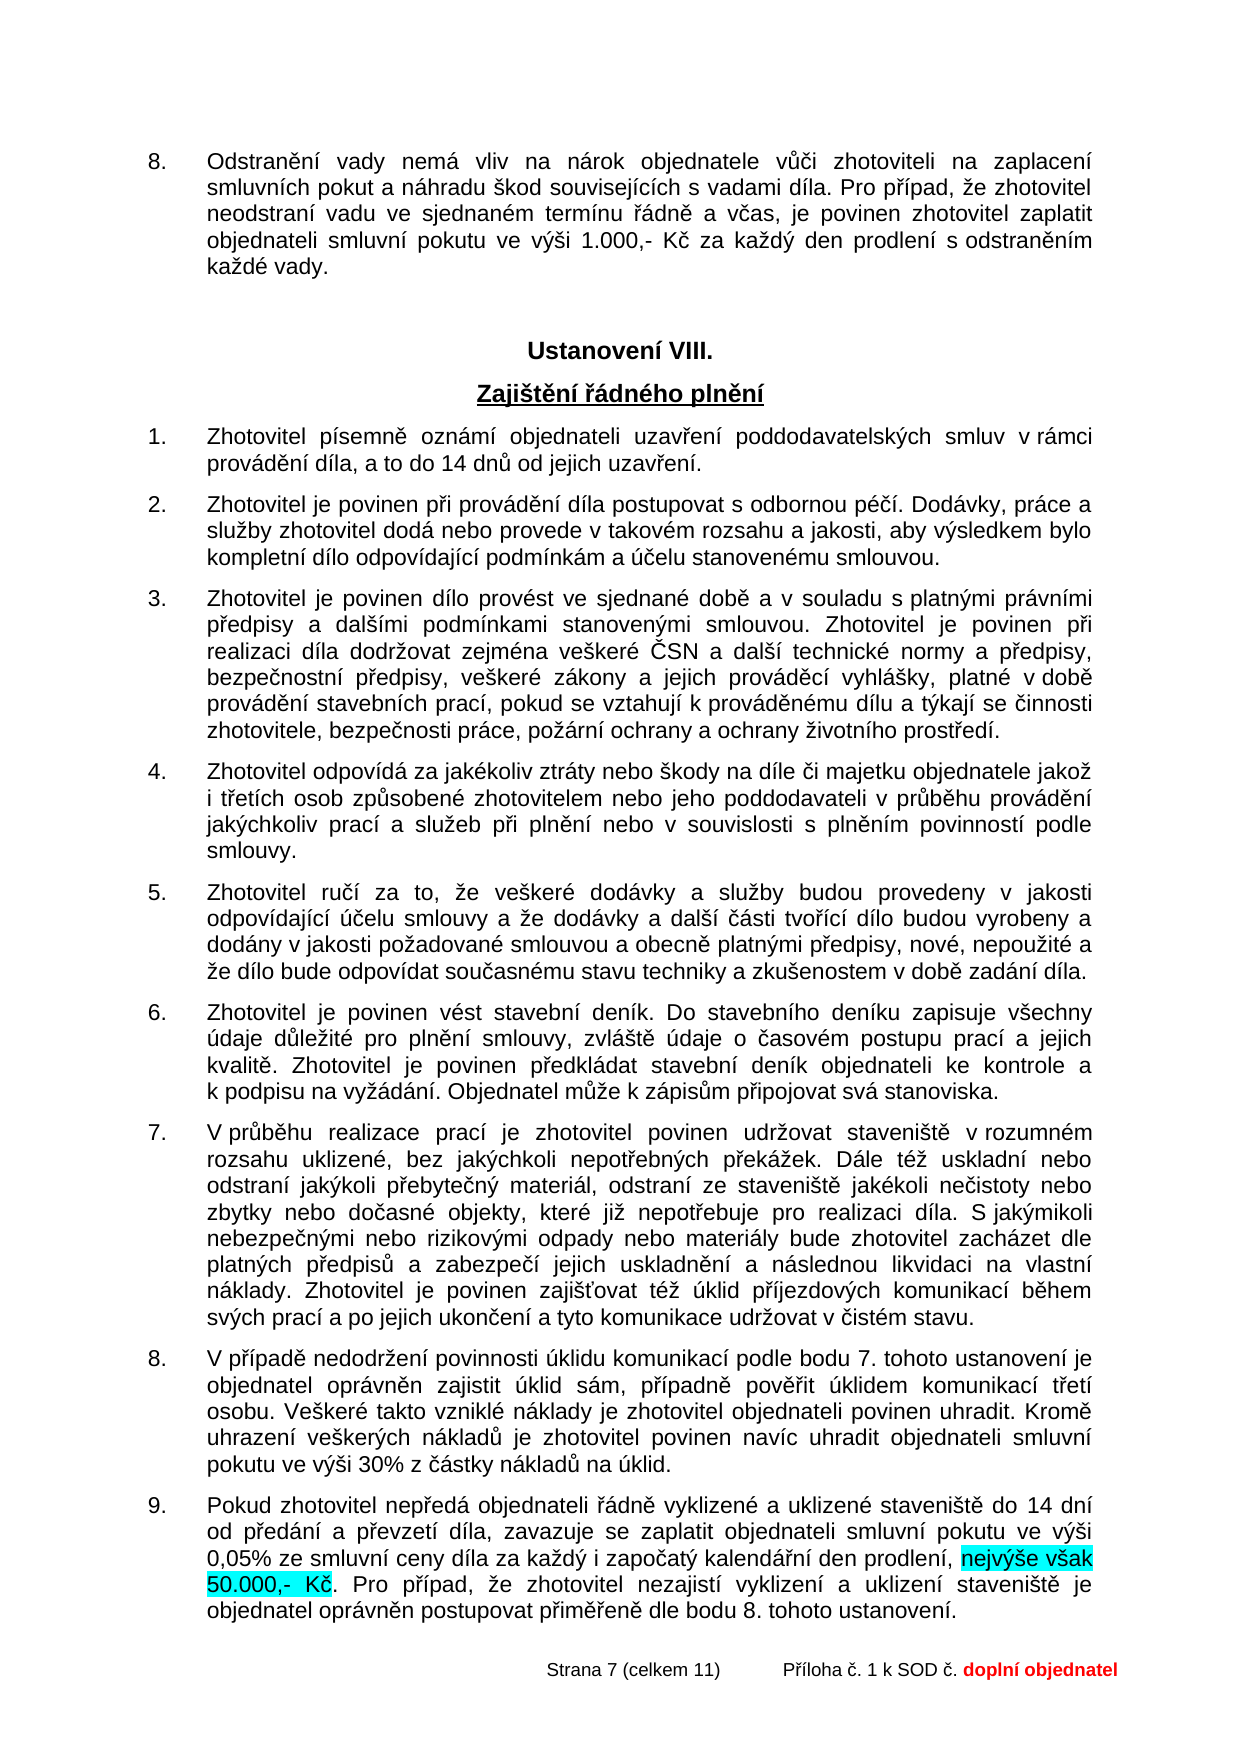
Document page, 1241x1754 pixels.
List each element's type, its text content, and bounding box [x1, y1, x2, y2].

text Zajištění řádného plnění [148, 379, 1093, 408]
list Zhotovitel je povinen dílo provést ve sjednané době a v souladu s platnými právními předpisy a dalšími podmínkami stanovenými smlouvou. Zhotovitel je povinen při realizaci díla dodržovat zejména veškeré ČSN a další technické normy a předpisy, bezpečnostní předpisy, veškeré zákony a jejich prováděcí vyhlášky, platné v době provádění stavebních prací, pokud se vztahují k prováděnému dílu a týkají se činnosti zhotovitele, bezpečnosti práce, požární ochrany a ochrany životního prostředí. [148, 585, 1093, 743]
list Pokud zhotovitel nepředá objednateli řádně vyklizené a uklizené staveniště do 14 dní od předání a převzetí díla, zavazuje se zaplatit objednateli smluvní pokutu ve výši 0,05% ze smluvní ceny díla za každý i započatý kalendářní den prodlení, nejvýše však 50.000,- Kč. Pro případ, že zhotovitel nezajistí vyklizení a uklizení staveniště je objednatel oprávněn postupovat přiměřeně dle bodu 8. tohoto ustanovení. [148, 1492, 1093, 1624]
list Odstranění vady nemá vliv na nárok objednatele vůči zhotoviteli na zaplacení smluvních pokut a náhradu škod souvisejících s vadami díla. Pro případ, že zhotovitel neodstraní vadu ve sjednaném termínu řádně a včas, je povinen zhotovitel zaplatit objednateli smluvní pokutu ve výši 1.000,- Kč za každý den prodlení s odstraněním každé vady. [148, 148, 1093, 279]
list V průběhu realizace prací je zhotovitel povinen udržovat staveniště v rozumném rozsahu uklizené, bez jakýchkoli nepotřebných překážek. Dále též uskladní nebo odstraní jakýkoli přebytečný materiál, odstraní ze staveniště jakékoli nečistoty nebo zbytky nebo dočasné objekty, které již nepotřebuje pro realizaci díla. S jakýmikoli nebezpečnými nebo rizikovými odpady nebo materiály bude zhotovitel zacházet dle platných předpisů a zabezpečí jejich uskladnění a následnou likvidaci na vlastní náklady. Zhotovitel je povinen zajišťovat též úklid příjezdových komunikací během svých prací a po jejich ukončení a tyto komunikace udržovat v čistém stavu. [148, 1119, 1093, 1330]
list V případě nedodržení povinnosti úklidu komunikací podle bodu 7. tohoto ustanovení je objednatel oprávněn zajistit úklid sám, případně pověřit úklidem komunikací třetí osobu. Veškeré takto vzniklé náklady je zhotovitel objednateli povinen uhradit. Kromě uhrazení veškerých nákladů je zhotovitel povinen navíc uhradit objednateli smluvní pokutu ve výši 30% z částky nákladů na úklid. [148, 1345, 1093, 1477]
list Zhotovitel odpovídá za jakékoliv ztráty nebo škody na díle či majetku objednatele jakož i třetích osob způsobené zhotovitelem nebo jeho poddodavateli v průběhu provádění jakýchkoliv prací a služeb při plnění nebo v souvislosti s plněním povinností podle smlouvy. [148, 758, 1093, 863]
list Zhotovitel je povinen při provádění díla postupovat s odbornou péčí. Dodávky, práce a služby zhotovitel dodá nebo provede v takovém rozsahu a jakosti, aby výsledkem bylo kompletní dílo odpovídající podmínkám a účelu stanovenému smlouvou. [148, 491, 1093, 570]
list Zhotovitel písemně oznámí objednateli uzavření poddodavatelských smluv v rámci provádění díla, a to do 14 dnů od jejich uzavření. [148, 423, 1093, 476]
list Ustanovení VIII. [148, 336, 1093, 364]
list Zhotovitel je povinen vést stavební deník. Do stavebního deníku zapisuje všechny údaje důležité pro plnění smlouvy, zvláště údaje o časovém postupu prací a jejich kvalitě. Zhotovitel je povinen předkládat stavební deník objednateli ke kontrole a k podpisu na vyžádání. Objednatel může k zápisům připojovat svá stanoviska. [148, 999, 1093, 1104]
list Zhotovitel ručí za to, že veškeré dodávky a služby budou provedeny v jakosti odpovídající účelu smlouvy a že dodávky a další části tvořící dílo budou vyrobeny a dodány v jakosti požadované smlouvou a obecně platnými předpisy, nové, nepoužité a že dílo bude odpovídat současnému stavu techniky a zkušenostem v době zadání díla. [148, 878, 1093, 984]
